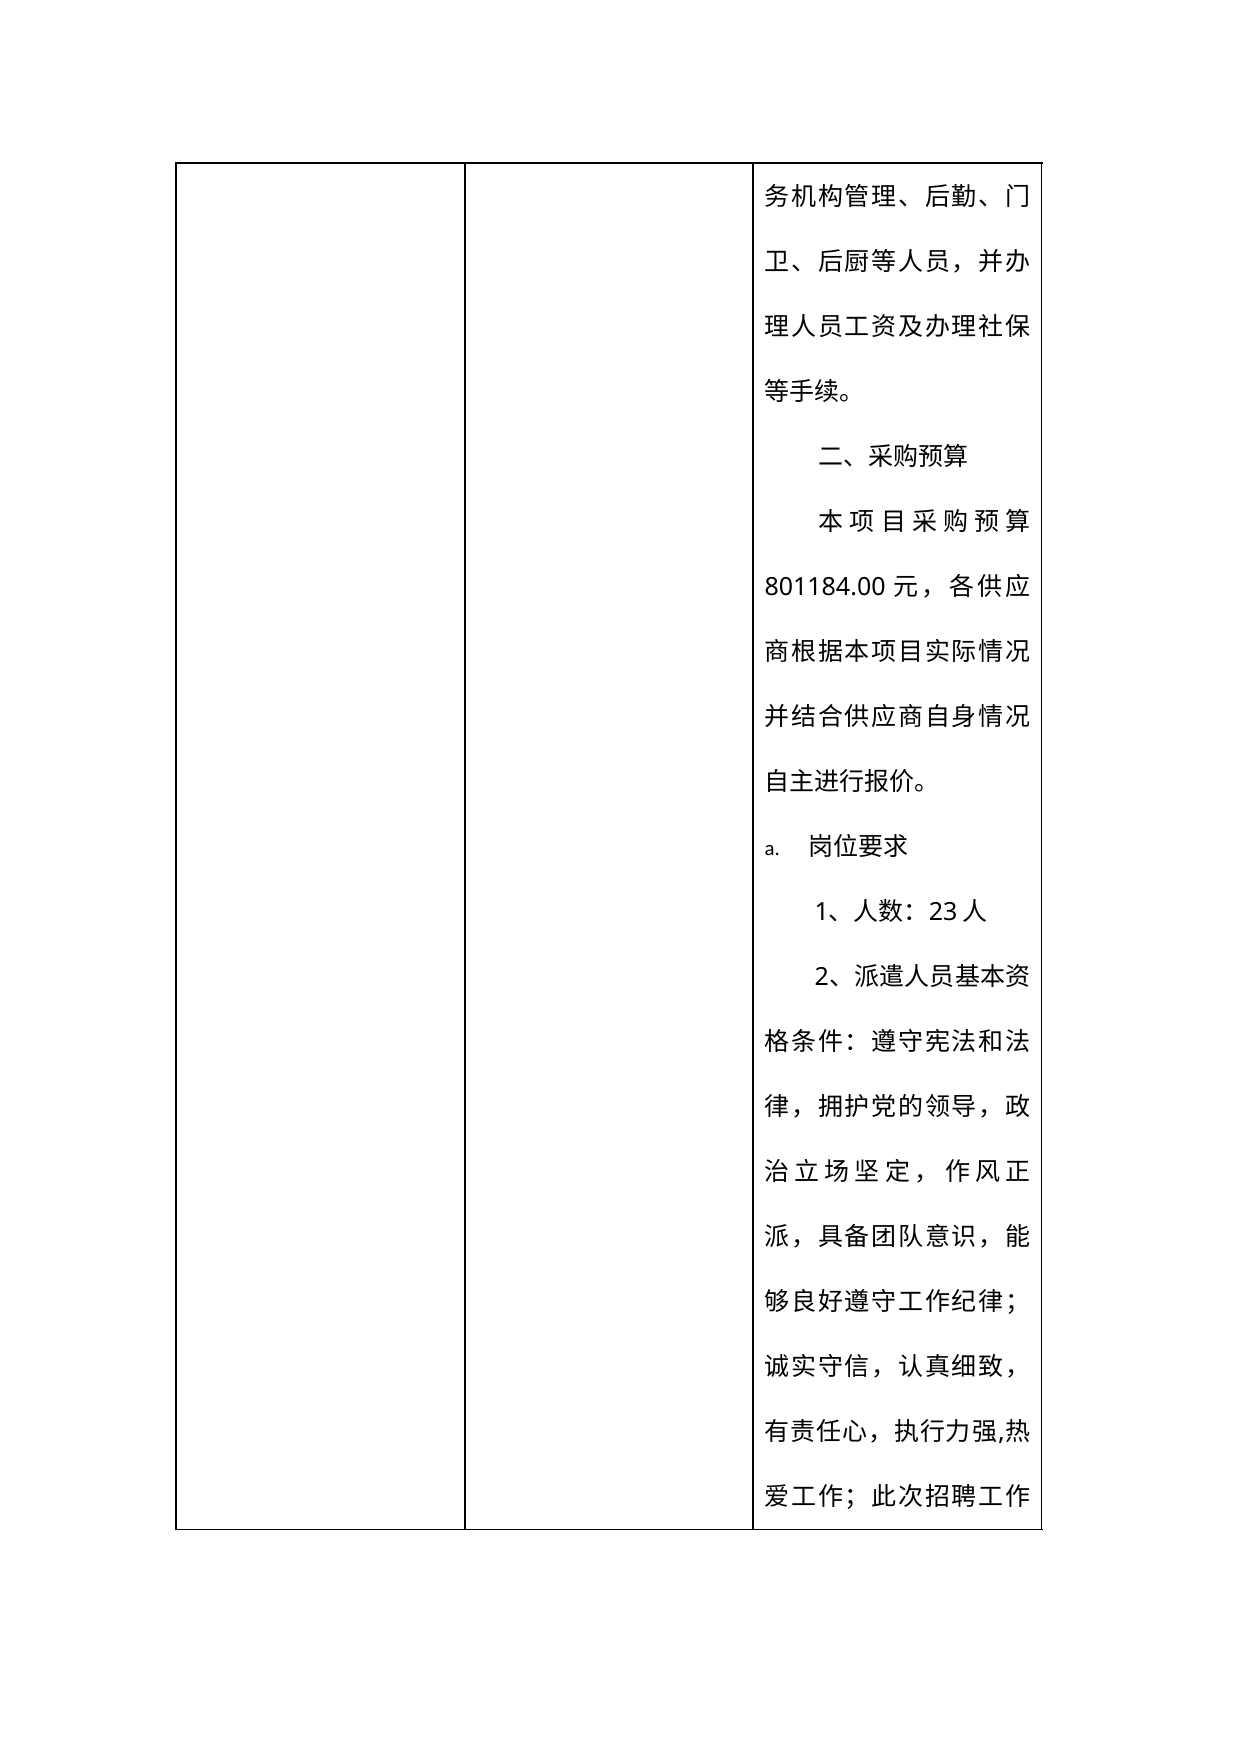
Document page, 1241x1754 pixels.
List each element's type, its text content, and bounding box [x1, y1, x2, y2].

table_cell [466, 164, 752, 1528]
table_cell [754, 164, 1041, 1528]
table_cell 1 [177, 164, 464, 1528]
